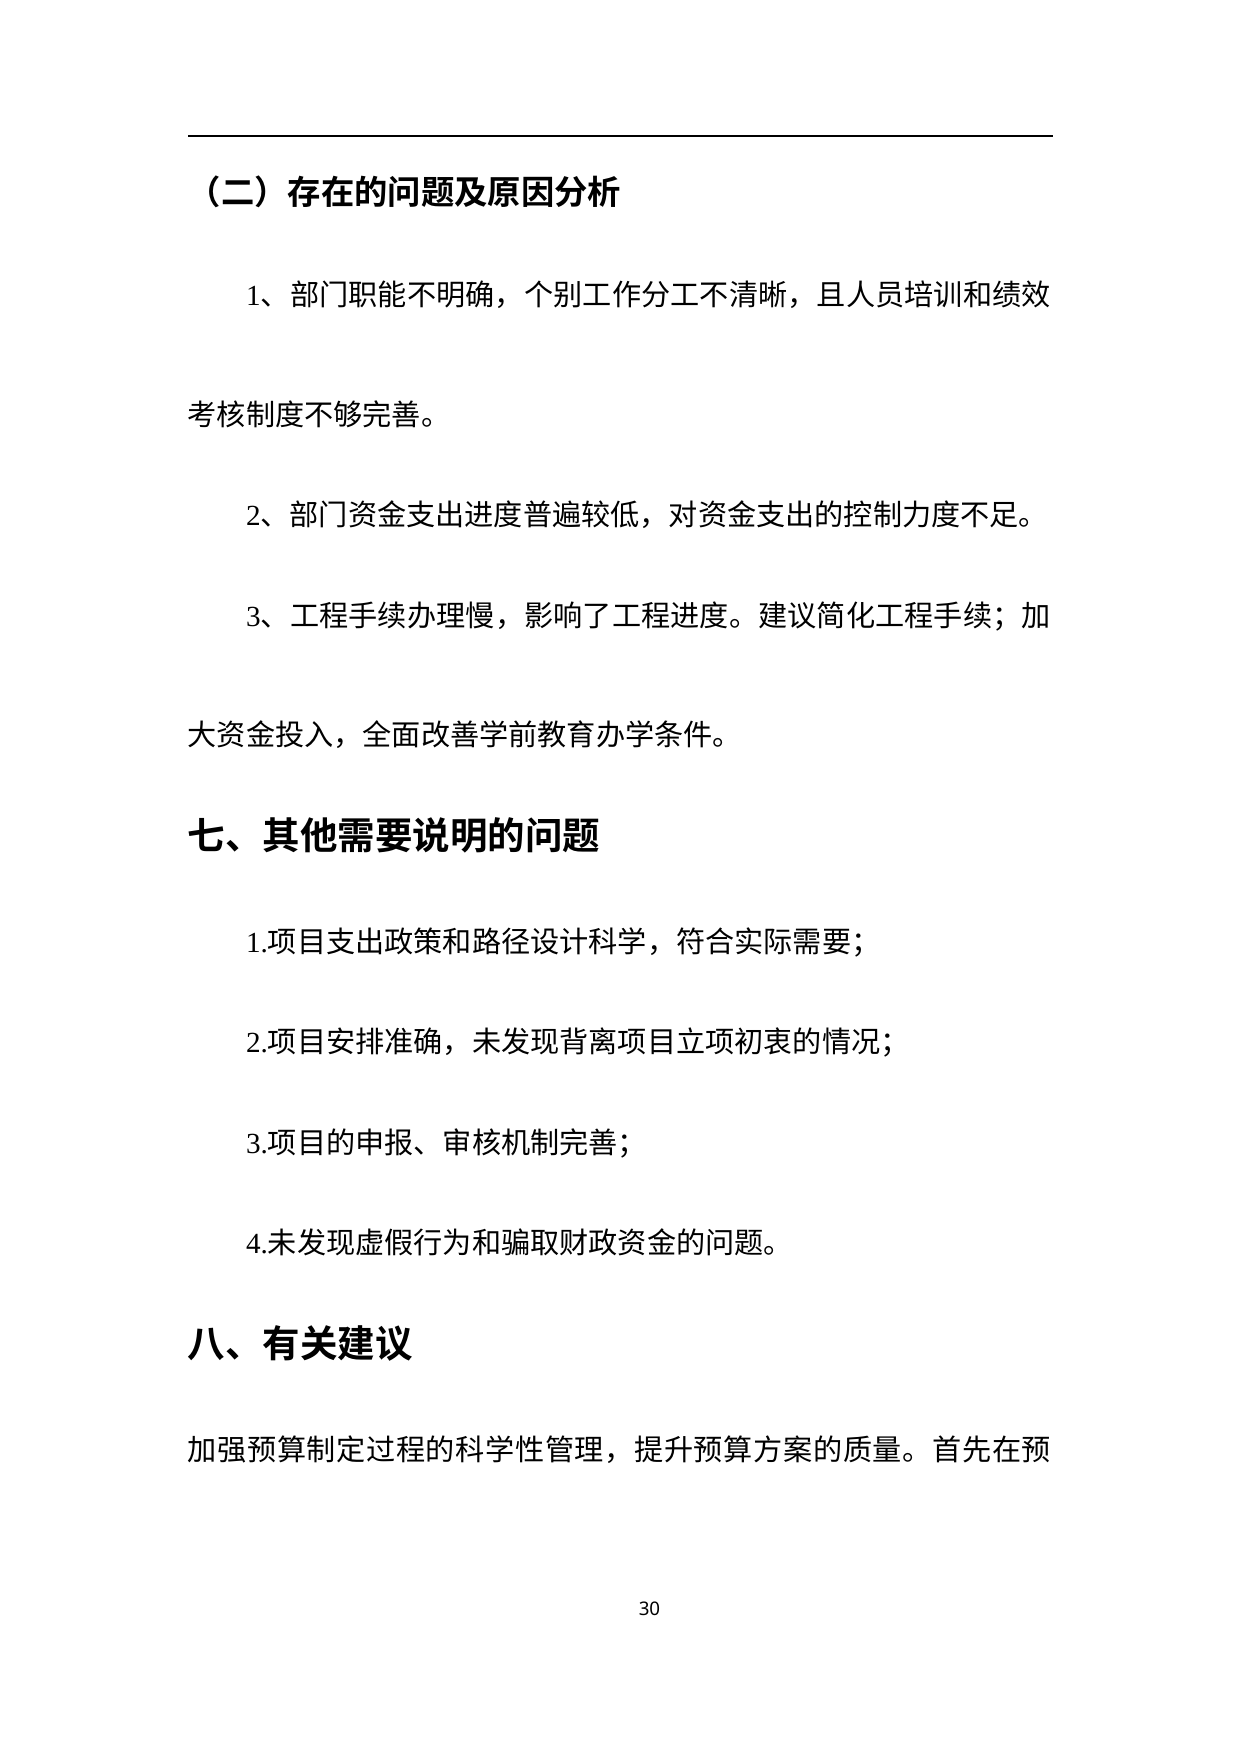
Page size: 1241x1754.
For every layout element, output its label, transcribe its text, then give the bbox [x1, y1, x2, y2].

text 3、工程手续办理慢，影响了工程进度。建议简化工程手续；加大资金投入，全面改善学前教育办学条件。 [187, 573, 1053, 772]
subtitle （二）存在的问题及原因分析 [187, 150, 1053, 229]
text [187, 1408, 1053, 1487]
text 2、部门资金支出进度普遍较低，对资金支出的控制力度不足。 [187, 473, 1053, 552]
text 1、部门职能不明确，个别工作分工不清晰，且人员培训和绩效考核制度不够完善。 [187, 253, 1053, 452]
text 3.项目的申报、审核机制完善； [187, 1101, 1053, 1180]
text 2.项目安排准确，未发现背离项目立项初衷的情况； [187, 1000, 1053, 1079]
subtitle 七、其他需要说明的问题 [187, 793, 1053, 872]
text 4.未发现虚假行为和骗取财政资金的问题。 [187, 1201, 1053, 1281]
subtitle 八、有关建议 [187, 1302, 1053, 1381]
text 1.项目支出政策和路径设计科学，符合实际需要； [187, 899, 1053, 979]
